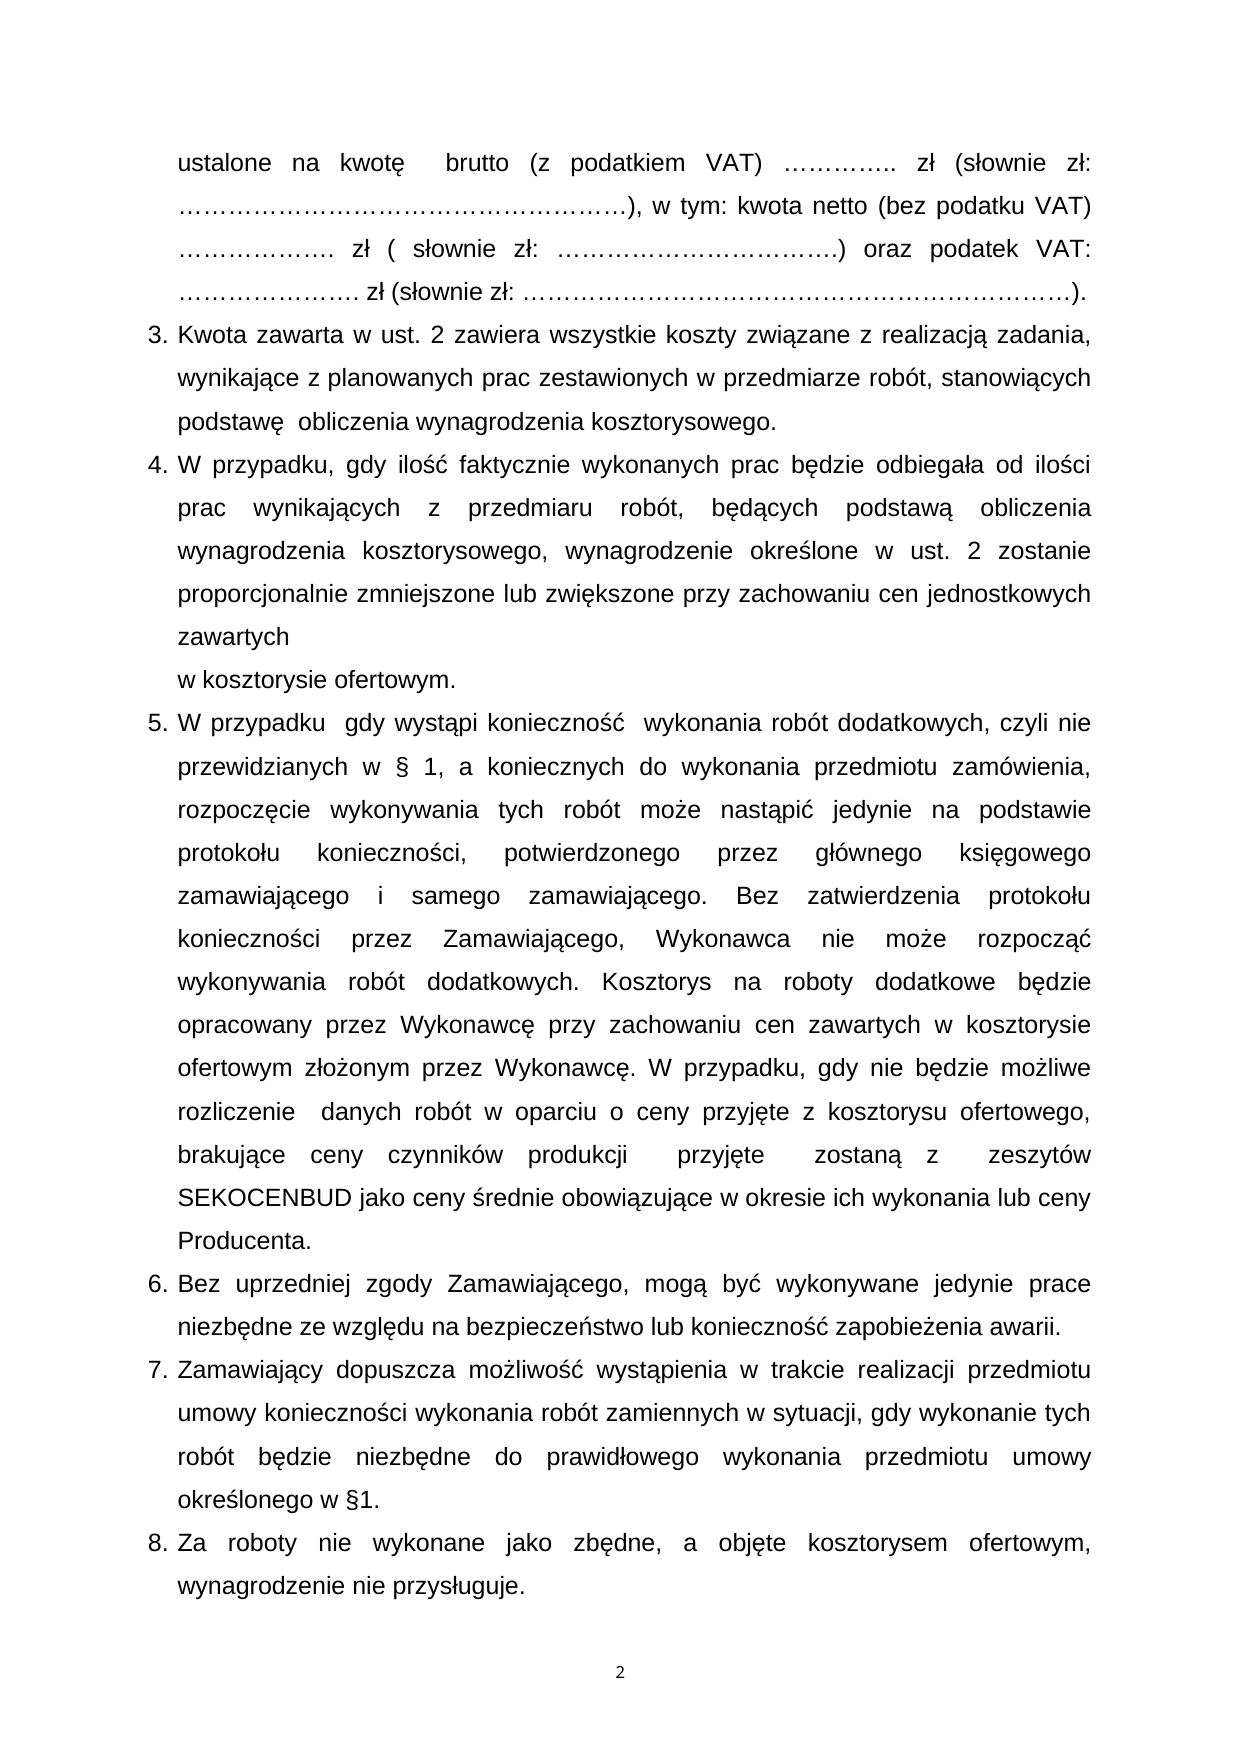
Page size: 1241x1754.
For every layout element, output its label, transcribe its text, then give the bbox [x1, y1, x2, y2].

list Kwota zawarta w ust. 2 zawiera wszystkie koszty związane z realizacją zadania, wynikające z planowanych prac zestawionych w przedmiarze robót, stanowiących podstawę obliczenia wynagrodzenia kosztorysowego. [148, 320, 1092, 435]
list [148, 148, 1092, 306]
list Za roboty nie wykonane jako zbędne, a objęte kosztorysem ofertowym, wynagrodzenie nie przysługuje. [148, 1528, 1092, 1599]
list Zamawiający dopuszcza możliwość wystąpienia w trakcie realizacji przedmiotu umowy konieczności wykonania robót zamiennych w sytuacji, gdy wykonanie tych robót będzie niezbędne do prawidłowego wykonania przedmiotu umowy określonego w §1. [148, 1355, 1092, 1513]
list W przypadku, gdy ilość faktycznie wykonanych prac będzie odbiegała od ilości prac wynikających z przedmiaru robót, będących podstawą obliczenia wynagrodzenia kosztorysowego, wynagrodzenie określone w ust. 2 zostanie proporcjonalnie zmniejszone lub zwiększone przy zachowaniu cen jednostkowych zawartych w kosztorysie ofertowym. [148, 449, 1092, 694]
list W przypadku gdy wystąpi konieczność wykonania robót dodatkowych, czyli nie przewidzianych w § 1, a koniecznych do wykonania przedmiotu zamówienia, rozpoczęcie wykonywania tych robót może nastąpić jedynie na podstawie protokołu konieczności, potwierdzonego przez głównego księgowego zamawiającego i samego zamawiającego. Bez zatwierdzenia protokołu konieczności przez Zamawiającego, Wykonawca nie może rozpocząć wykonywania robót dodatkowych. Kosztorys na roboty dodatkowe będzie opracowany przez Wykonawcę przy zachowaniu cen zawartych w kosztorysie ofertowym złożonym przez Wykonawcę. W przypadku, gdy nie będzie możliwe rozliczenie danych robót w oparciu o ceny przyjęte z kosztorysu ofertowego, brakujące ceny czynników produkcji przyjęte zostaną z zeszytów SEKOCENBUD jako ceny średnie obowiązujące w okresie ich wykonania lub ceny Producenta. [148, 708, 1092, 1254]
list Bez uprzedniej zgody Zamawiającego, mogą być wykonywane jedynie prace niezbędne ze względu na bezpieczeństwo lub konieczność zapobieżenia awarii. [148, 1269, 1092, 1341]
